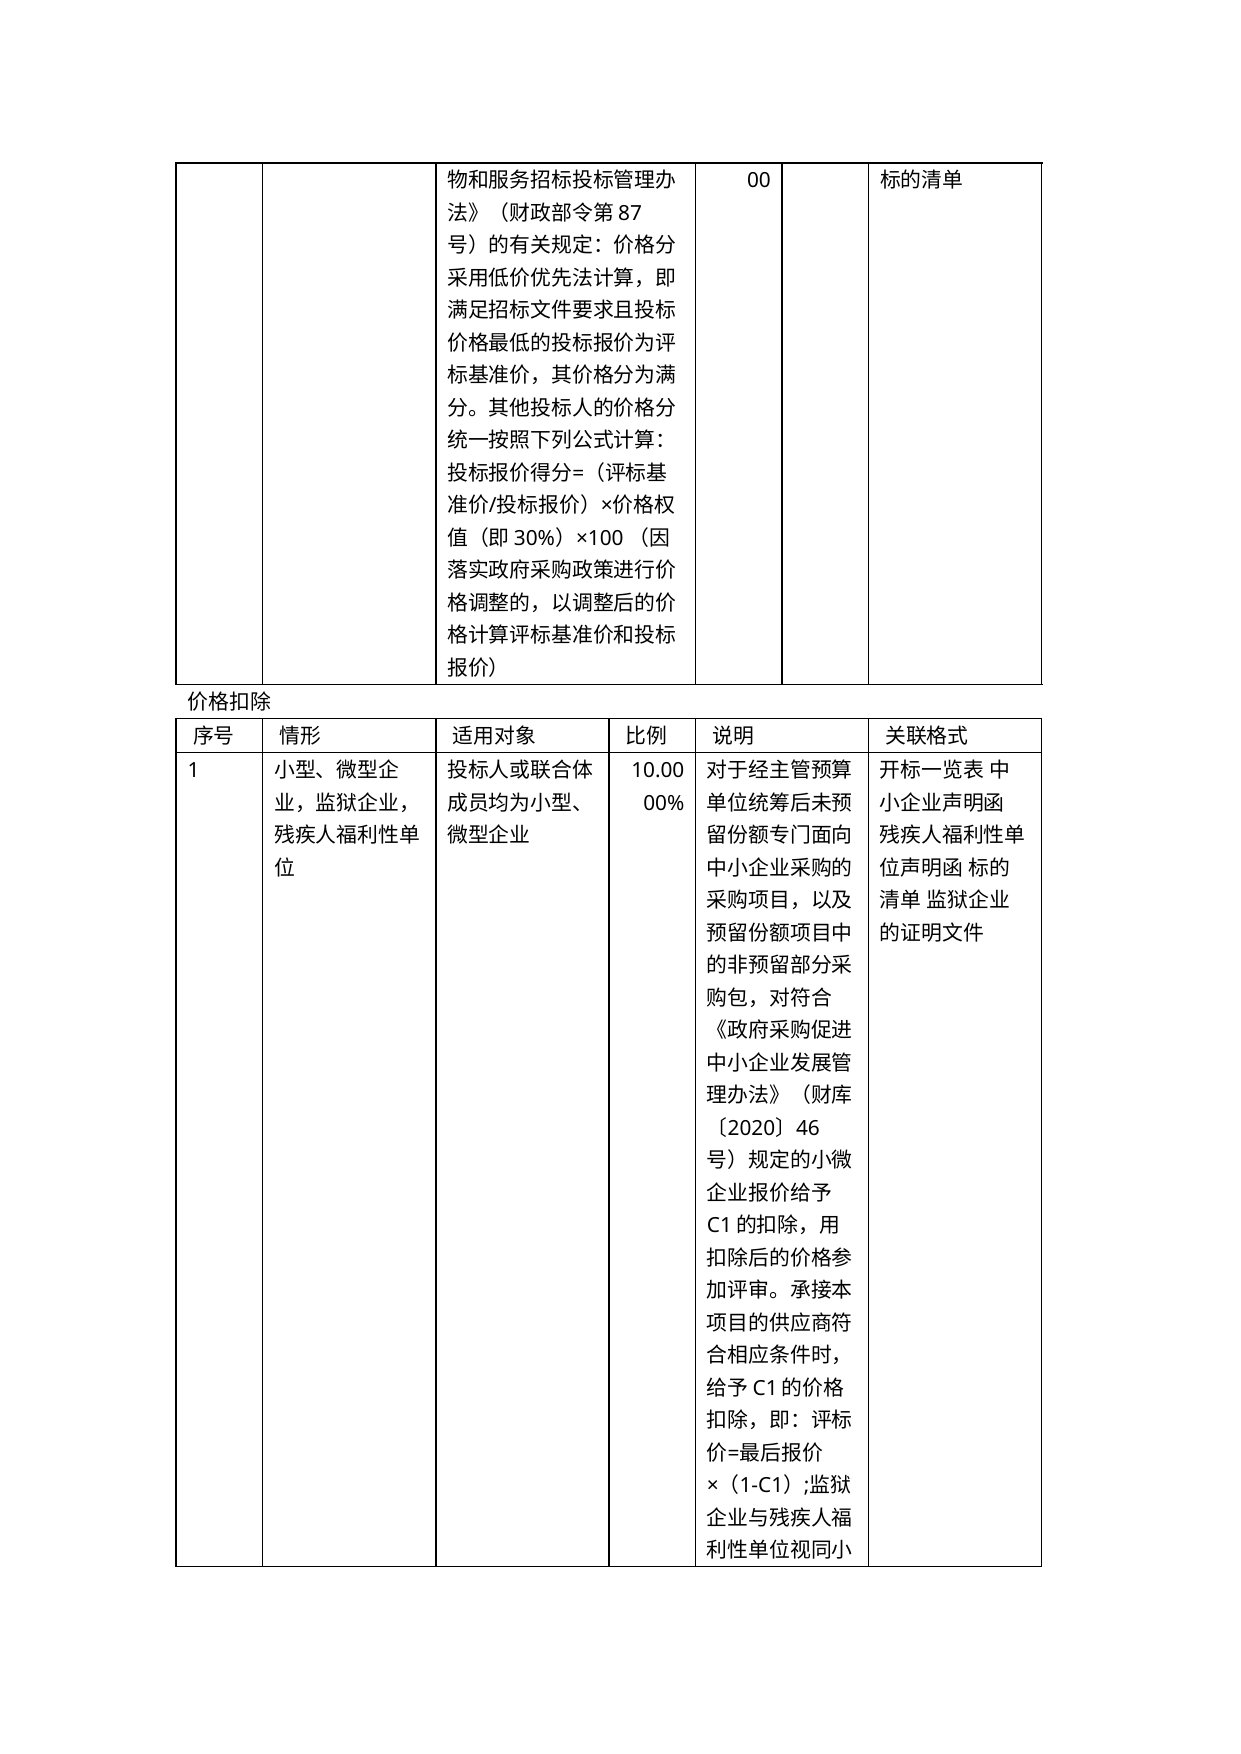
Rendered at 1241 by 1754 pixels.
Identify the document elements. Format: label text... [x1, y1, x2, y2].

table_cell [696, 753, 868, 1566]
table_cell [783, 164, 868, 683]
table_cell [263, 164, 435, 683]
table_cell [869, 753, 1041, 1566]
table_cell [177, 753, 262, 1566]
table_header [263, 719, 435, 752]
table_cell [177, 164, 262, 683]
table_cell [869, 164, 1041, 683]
text 价格扣除 [187, 685, 1053, 718]
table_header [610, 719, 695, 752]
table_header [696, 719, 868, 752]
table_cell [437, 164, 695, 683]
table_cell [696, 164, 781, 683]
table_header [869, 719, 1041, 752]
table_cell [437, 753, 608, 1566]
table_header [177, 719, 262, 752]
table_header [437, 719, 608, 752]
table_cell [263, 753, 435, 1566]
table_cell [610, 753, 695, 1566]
